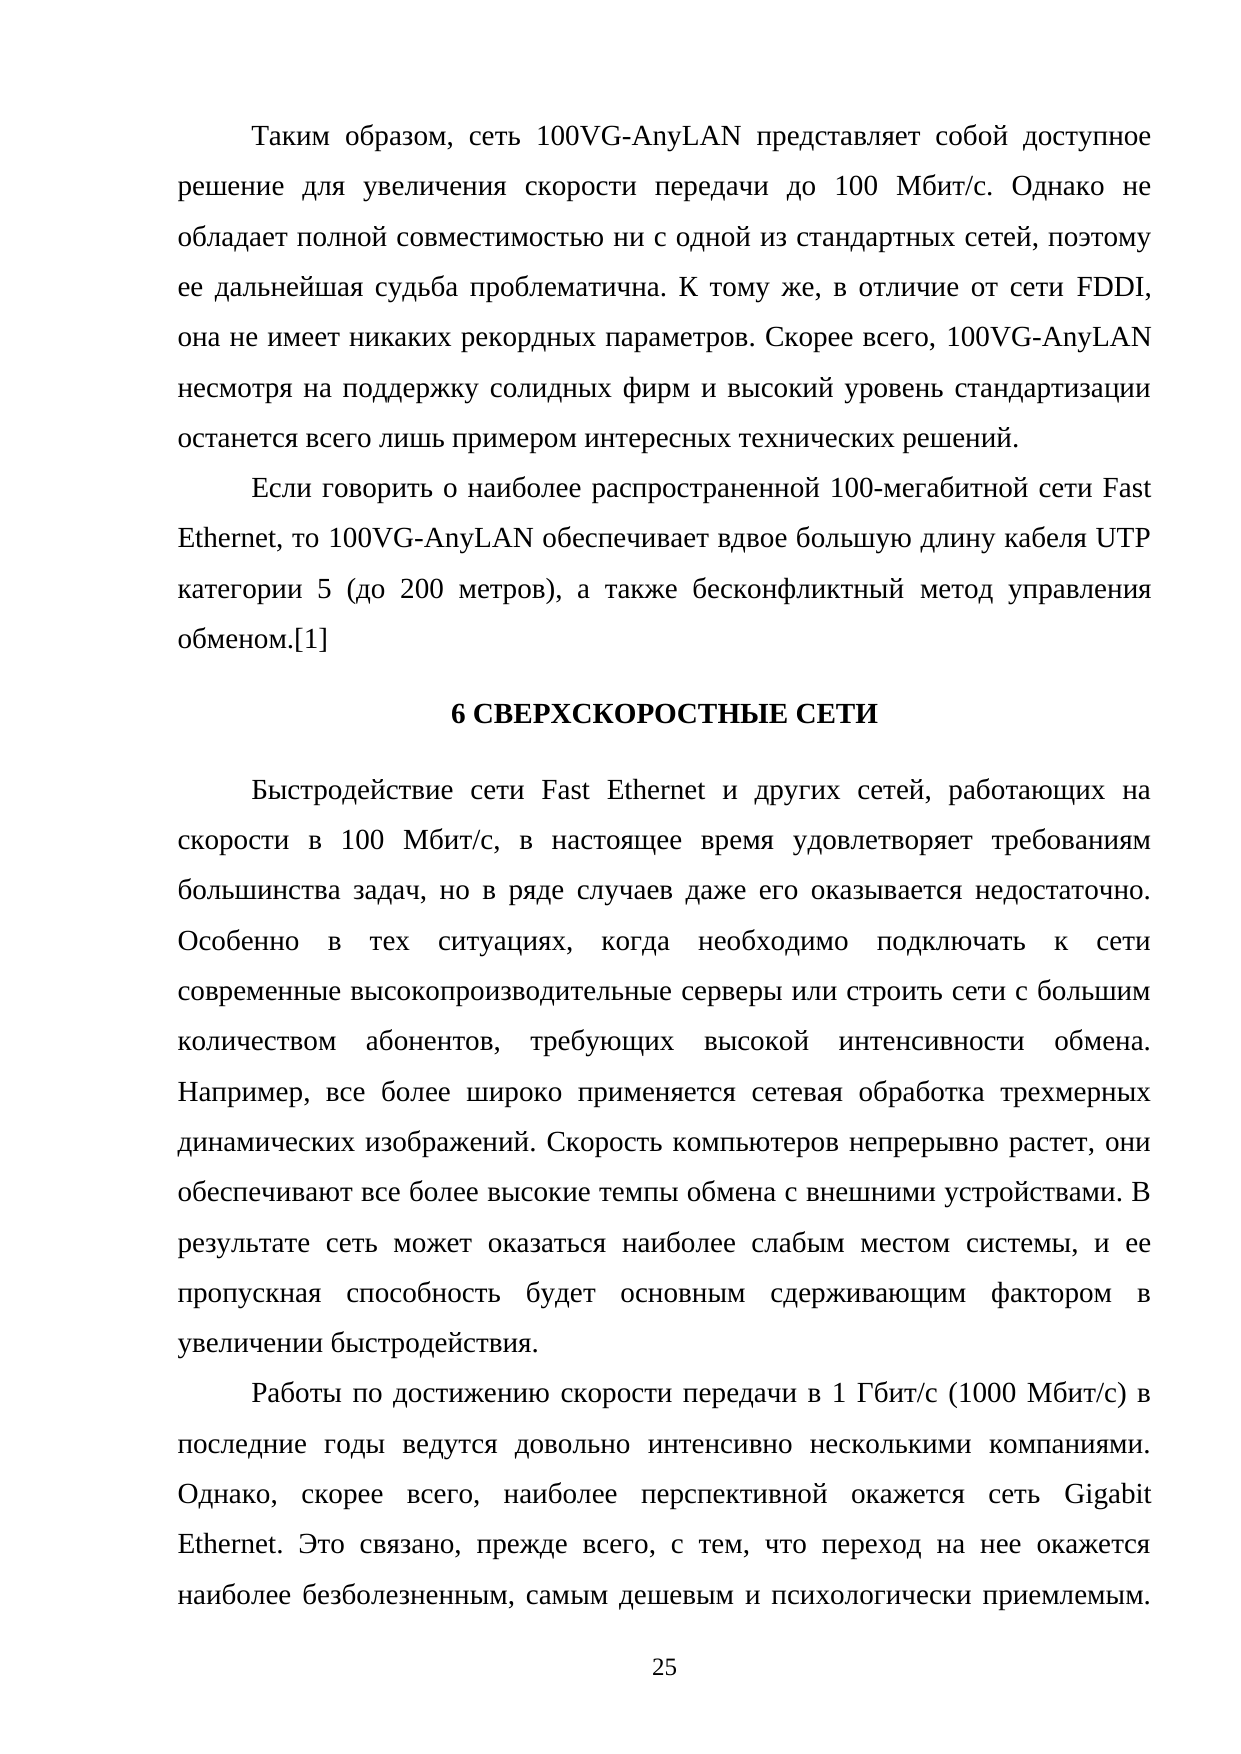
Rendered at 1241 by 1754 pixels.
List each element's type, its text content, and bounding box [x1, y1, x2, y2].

text Быстродействие сети Fast Ethernet и других сетей, работающих на скорости в 100 Мбит/с, в настоящее время удовлетворяет требованиям большинства задач, но в ряде случаев даже его оказывается недостаточно. Особенно в тех ситуациях, когда необходимо подключать к сети современные высокопроизводительные серверы или строить сети с большим количеством абонентов, требующих высокой интенсивности обмена. Например, все более широко применяется сетевая обработка трехмерных динамических изображений. Скорость компьютеров непрерывно растет, они обеспечивают все более высокие темпы обмена с внешними устройствами. В результате сеть может оказаться наиболее слабым местом системы, и ее пропускная способность будет основным сдерживающим фактором в увеличении быстродействия. [177, 772, 1152, 1359]
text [177, 1376, 1152, 1610]
text Таким образом, сеть 100VG-AnyLAN представляет собой доступное решение для увеличения скорости передачи до 100 Мбит/с. Однако не обладает полной совместимостью ни с одной из стандартных сетей, поэтому ее дальнейшая судьба проблематична. К тому же, в отличие от сети FDDI, она не имеет никаких рекордных параметров. Скорее всего, 100VG-AnyLAN несмотря на поддержку солидных фирм и высокий уровень стандартизации останется всего лишь примером интересных технических решений. [177, 118, 1152, 453]
text Если говорить о наиболее распространенной 100-мегабитной сети Fast Ethernet, то 100VG-AnyLAN обеспечивает вдвое большую длину кабеля UTP категории 5 (до ), а также бесконфликтный метод управления обменом.[1] [177, 470, 1152, 655]
subtitle 6 СВЕРХСКОРОСТНЫЕ СЕТИ [177, 697, 1152, 730]
